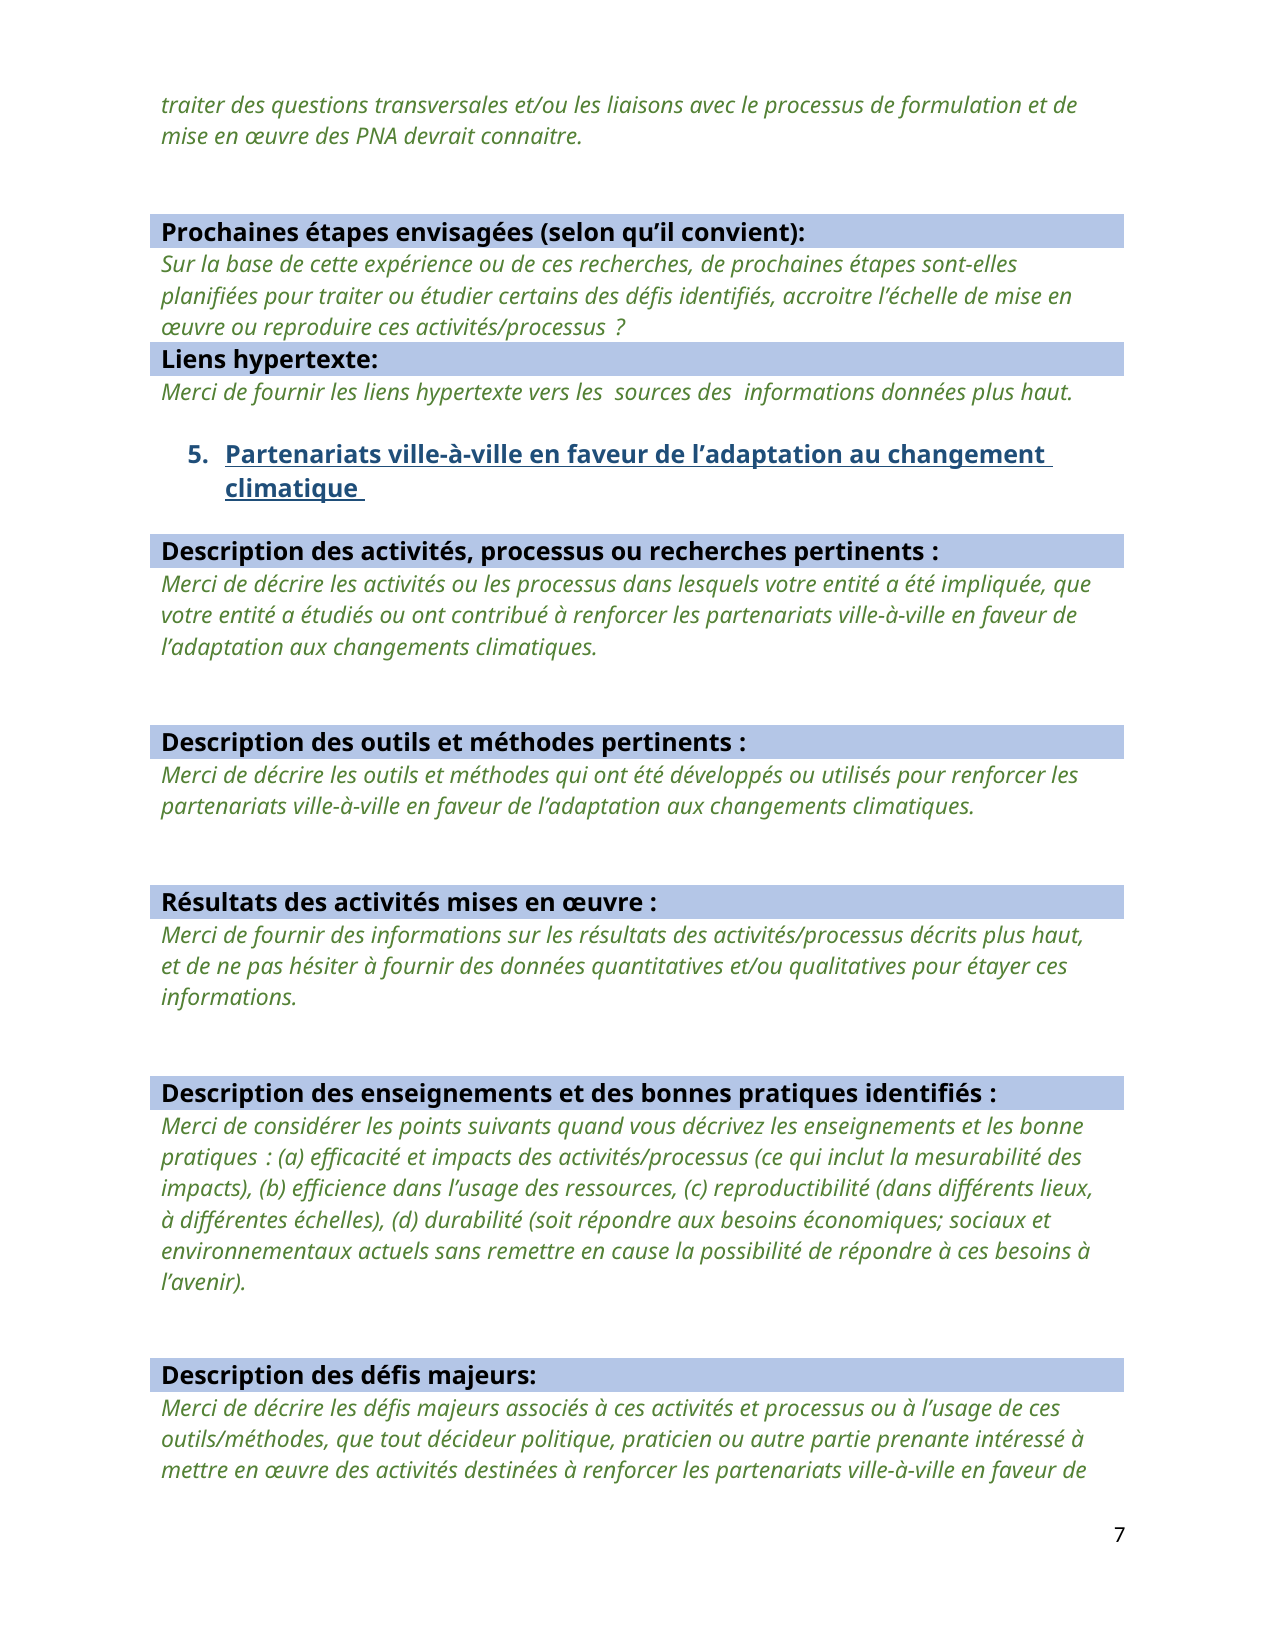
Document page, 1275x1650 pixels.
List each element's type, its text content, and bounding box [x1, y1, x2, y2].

table_header Description des activités, processus ou recherches pertinents : [150, 534, 1124, 568]
table_cell Merci de décrire les activités ou les processus dans lesquels votre entité a été impliquée, que votre entité a étudiés ou ont contribué à renforcer les partenariats ville-à-ville en faveur de l’adaptation aux changements climatiques. [150, 568, 1124, 725]
table_cell Description des outils et méthodes pertinents : [150, 725, 1124, 759]
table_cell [150, 89, 1124, 214]
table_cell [150, 1392, 1124, 1486]
table_cell Merci de décrire les outils et méthodes qui ont été développés ou utilisés pour renforcer les partenariats ville-à-ville en faveur de l’adaptation aux changements climatiques. [150, 759, 1124, 885]
table_cell Résultats des activités mises en œuvre : [150, 885, 1124, 919]
table_cell Description des défis majeurs: [150, 1358, 1124, 1392]
table_cell Sur la base de cette expérience ou de ces recherches, de prochaines étapes sont-elles planifiées pour traiter ou étudier certains des défis identifiés, accroitre l’échelle de mise en œuvre ou reproduire ces activités/processus ? [150, 249, 1124, 342]
table_cell Description des enseignements et des bonnes pratiques identifiés : [150, 1076, 1124, 1110]
table_cell Liens hypertexte: [150, 342, 1124, 376]
table_cell Prochaines étapes envisagées (selon qu’il convient): [150, 214, 1124, 248]
table_cell Merci de fournir des informations sur les résultats des activités/processus décrits plus haut, et de ne pas hésiter à fournir des données quantitatives et/ou qualitatives pour étayer ces informations. [150, 919, 1124, 1076]
table_cell Merci de fournir les liens hypertexte vers les sources des informations données plus haut. [150, 376, 1124, 407]
list Partenariats ville-à-ville en faveur de l’adaptation au changement climatique [187, 437, 1125, 505]
table_cell Merci de considérer les points suivants quand vous décrivez les enseignements et les bonne pratiques : (a) efficacité et impacts des activités/processus (ce qui inclut la mesurabilité des impacts), (b) efficience dans l’usage des ressources, (c) reproductibilité (dans différents lieux, à différentes échelles), (d) durabilité (soit répondre aux besoins économiques; sociaux et environnementaux actuels sans remettre en cause la possibilité de répondre à ces besoins à l’avenir). [150, 1110, 1124, 1358]
